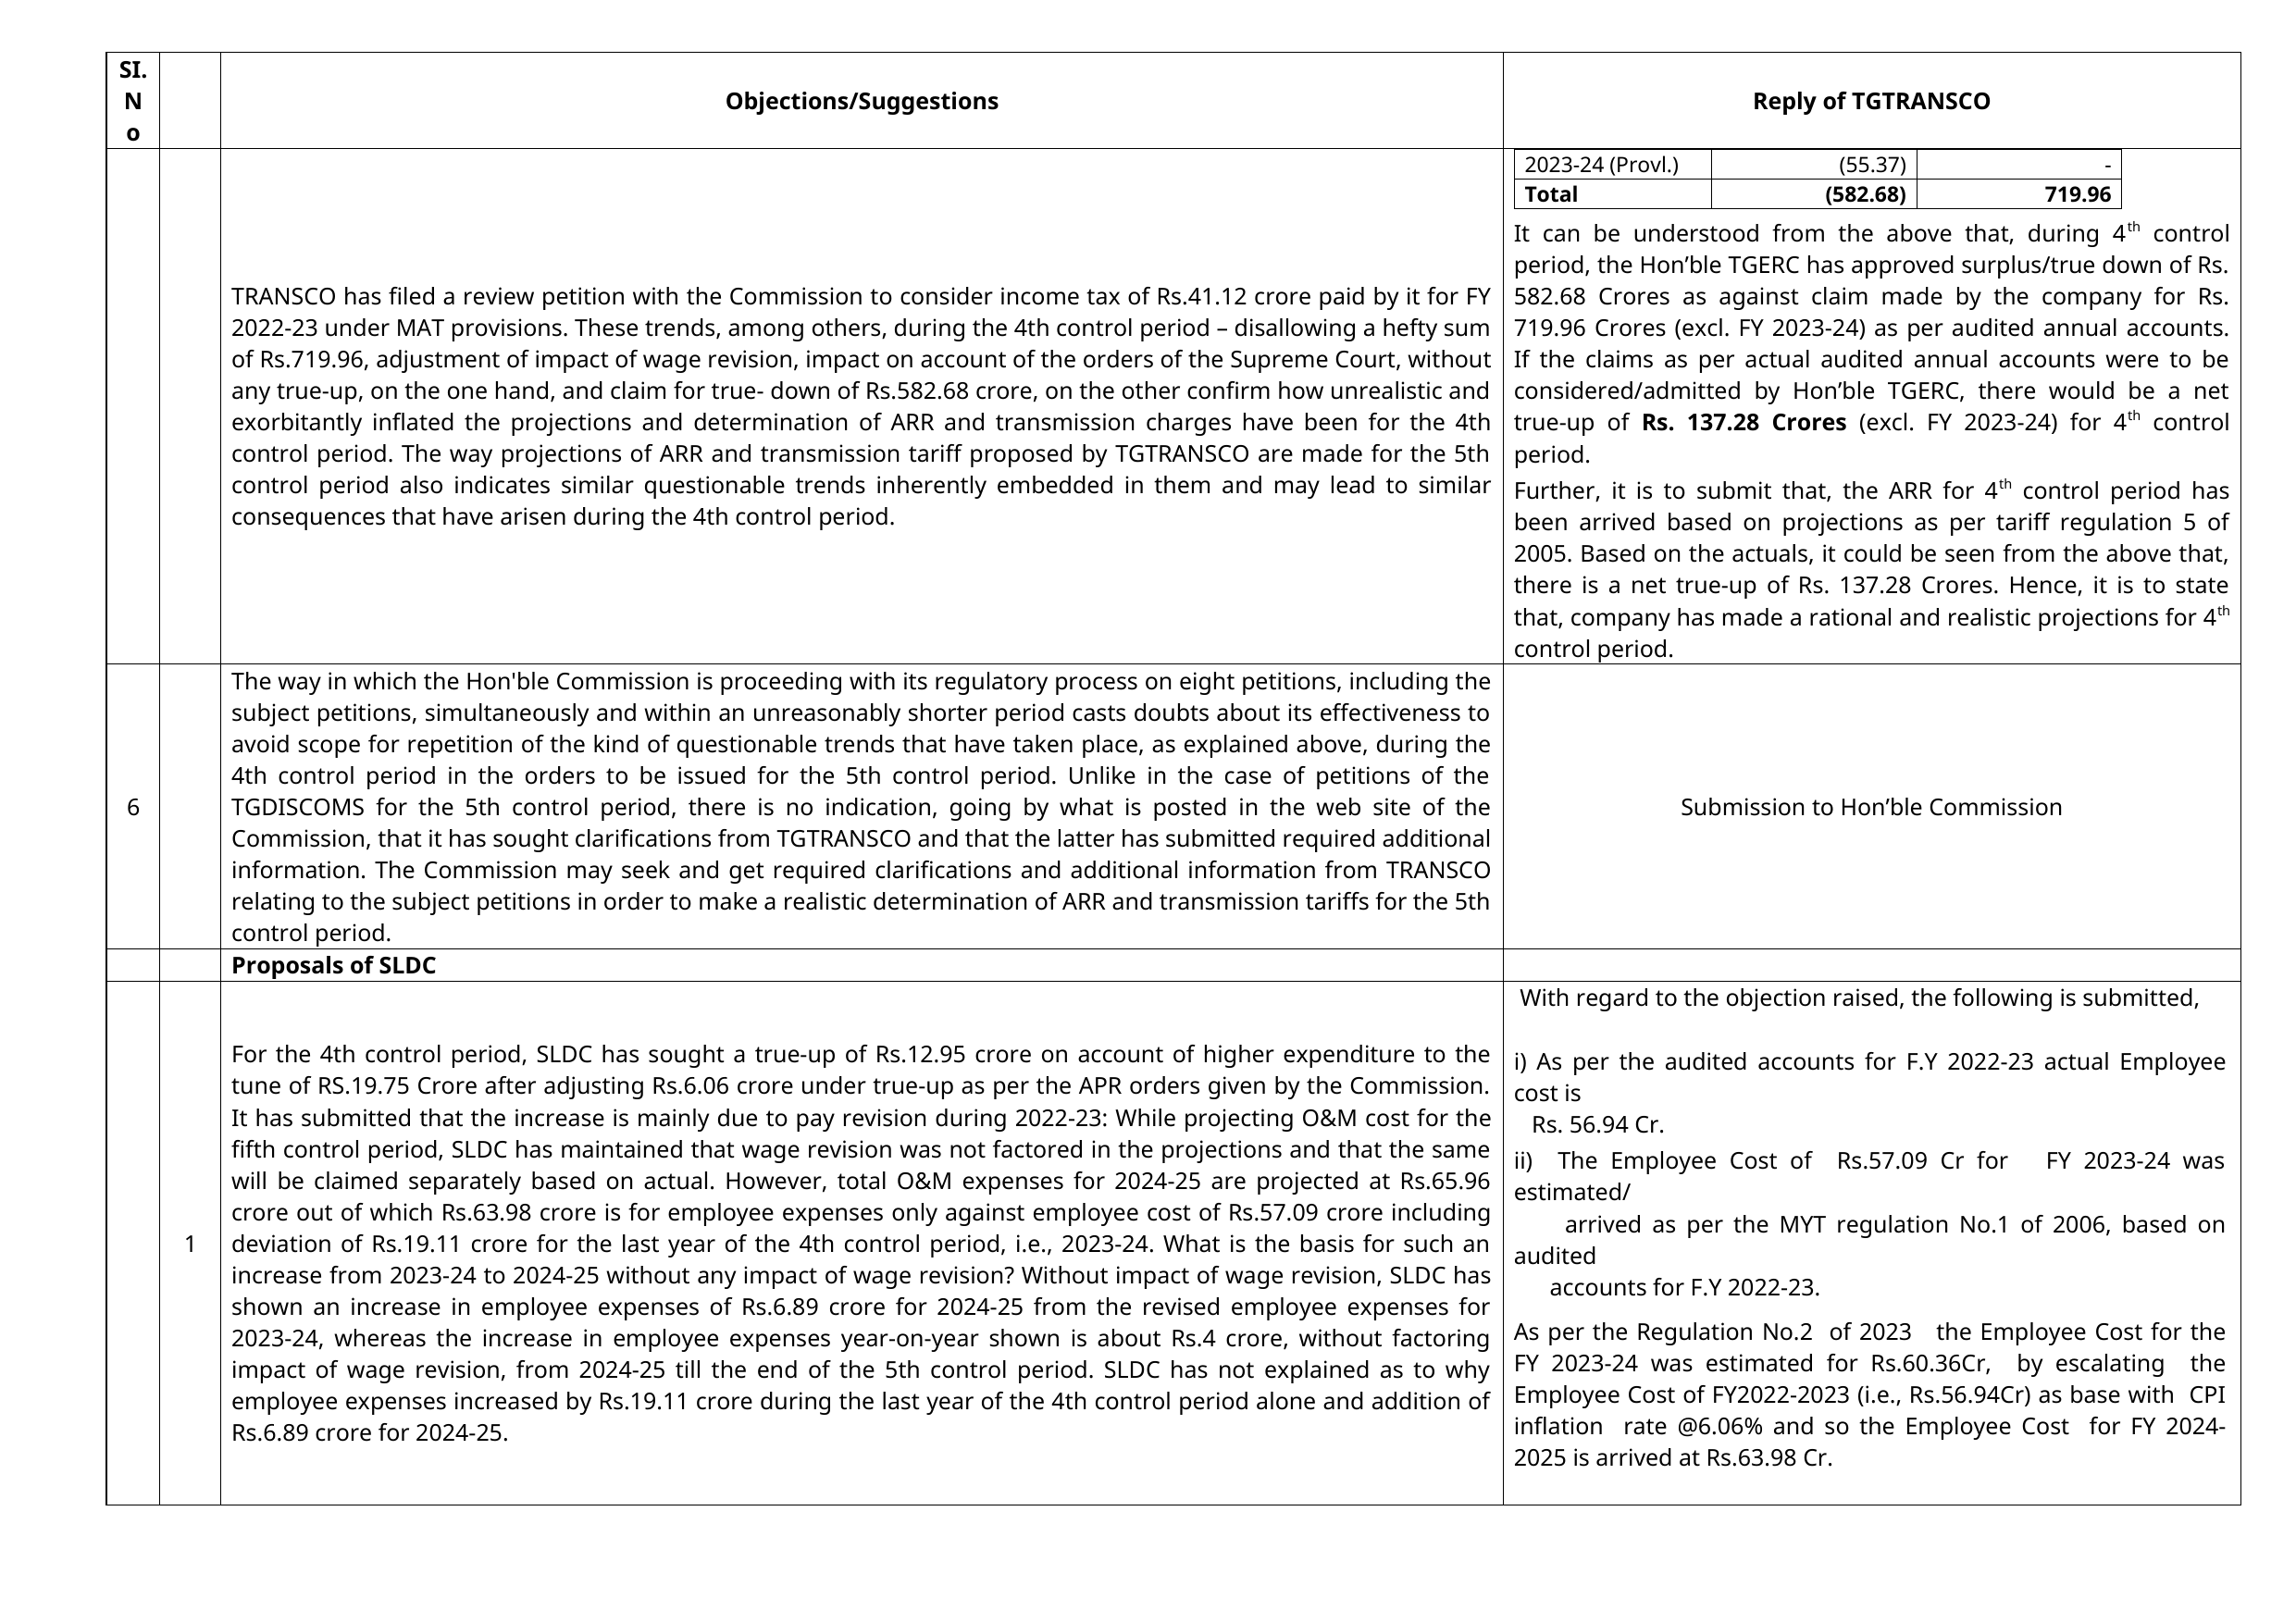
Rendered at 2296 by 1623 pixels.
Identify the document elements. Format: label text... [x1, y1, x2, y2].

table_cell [1504, 149, 2240, 663]
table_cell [221, 149, 1503, 663]
table_cell Proposals of SLDC [221, 949, 1503, 981]
table_cell [107, 982, 159, 1505]
table_cell [1504, 949, 2240, 981]
table_cell [107, 149, 159, 663]
table_header Reply of TGTRANSCO [1504, 53, 2240, 147]
table_cell Submission to Hon’ble Commission [1504, 664, 2240, 948]
table_cell [107, 949, 159, 981]
table_cell 1 [160, 982, 220, 1505]
table_header Objections/Suggestions [221, 53, 1503, 147]
table_header SI. No [107, 53, 159, 147]
table_cell With regard to the objection raised, the following is submitted, i) As per the audited accounts for F.Y 2022-23 actual Employee cost is Rs. 56.94 Cr. ii) The Employee Cost of Rs.57.09 Cr for FY 2023-24 was estimated/ arrived as per the MYT regulation No.1 of 2006, based on audited accounts for F.Y 2022-23. As per the Regulation No.2 of 2023 the Employee Cost for the FY 2023-24 was estimated for Rs.60.36Cr, by escalating the Employee Cost of FY2022-2023 (i.e., Rs.56.94Cr) as base with CPI inflation rate @6.06% and so the Employee Cost for FY 2024-2025 is arrived at Rs.63.98 Cr. [1504, 982, 2240, 1505]
table_cell 6 [107, 664, 159, 948]
table_cell The way in which the Hon'ble Commission is proceeding with its regulatory process on eight petitions, including the subject petitions, simultaneously and within an unreasonably shorter period casts doubts about its effectiveness to avoid scope for repetition of the kind of questionable trends that have taken place, as explained above, during the 4th control period in the orders to be issued for the 5th control period. Unlike in the case of petitions of the TGDISCOMS for the 5th control period, there is no indication, going by what is posted in the web site of the Commission, that it has sought clarifications from TGTRANSCO and that the latter has submitted required additional information. The Commission may seek and get required clarifications and additional information from TRANSCO relating to the subject petitions in order to make a realistic determination of ARR and transmission tariffs for the 5th control period. [221, 664, 1503, 948]
table_cell e [160, 149, 220, 663]
table_header [160, 53, 220, 147]
table_cell [160, 664, 220, 948]
table_cell For the 4th control period, SLDC has sought a true-up of Rs.12.95 crore on account of higher expenditure to the tune of RS.19.75 Crore after adjusting Rs.6.06 crore under true-up as per the APR orders given by the Commission. It has submitted that the increase is mainly due to pay revision during 2022-23: While projecting O&M cost for the fifth control period, SLDC has maintained that wage revision was not factored in the projections and that the same will be claimed separately based on actual. However, total O&M expenses for 2024-25 are projected at Rs.65.96 crore out of which Rs.63.98 crore is for employee expenses only against employee cost of Rs.57.09 crore including deviation of Rs.19.11 crore for the last year of the 4th control period, i.e., 2023-24. What is the basis for such an increase from 2023-24 to 2024-25 without any impact of wage revision? Without impact of wage revision, SLDC has shown an increase in employee expenses of Rs.6.89 crore for 2024-25 from the revised employee expenses for 2023-24, whereas the increase in employee expenses year-on-year shown is about Rs.4 crore, without factoring impact of wage revision, from 2024-25 till the end of the 5th control period. SLDC has not explained as to why employee expenses increased by Rs.19.11 crore during the last year of the 4th control period alone and addition of Rs.6.89 crore for 2024-25. [221, 982, 1503, 1505]
table_cell [160, 949, 220, 981]
